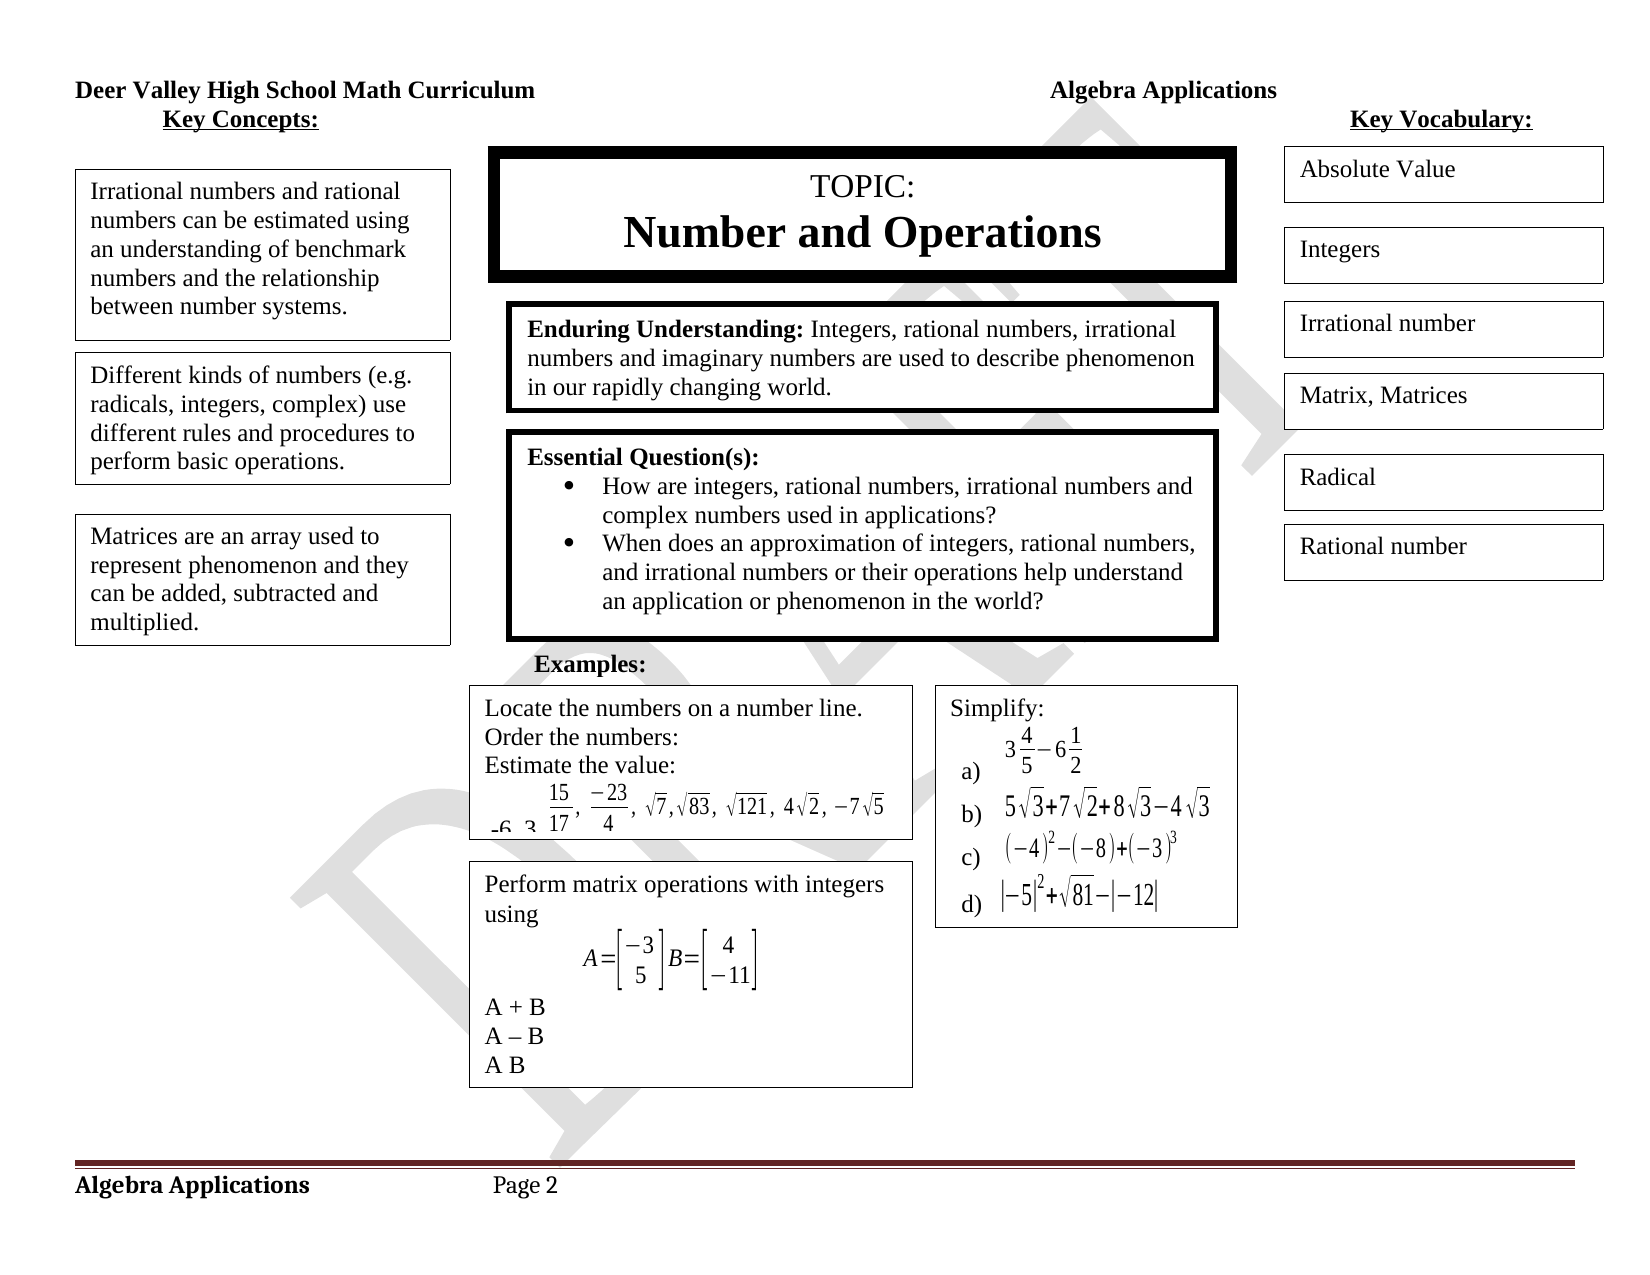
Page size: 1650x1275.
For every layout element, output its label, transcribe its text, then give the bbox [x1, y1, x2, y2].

text Key Concepts: Key Vocabulary: [75, 104, 1575, 132]
